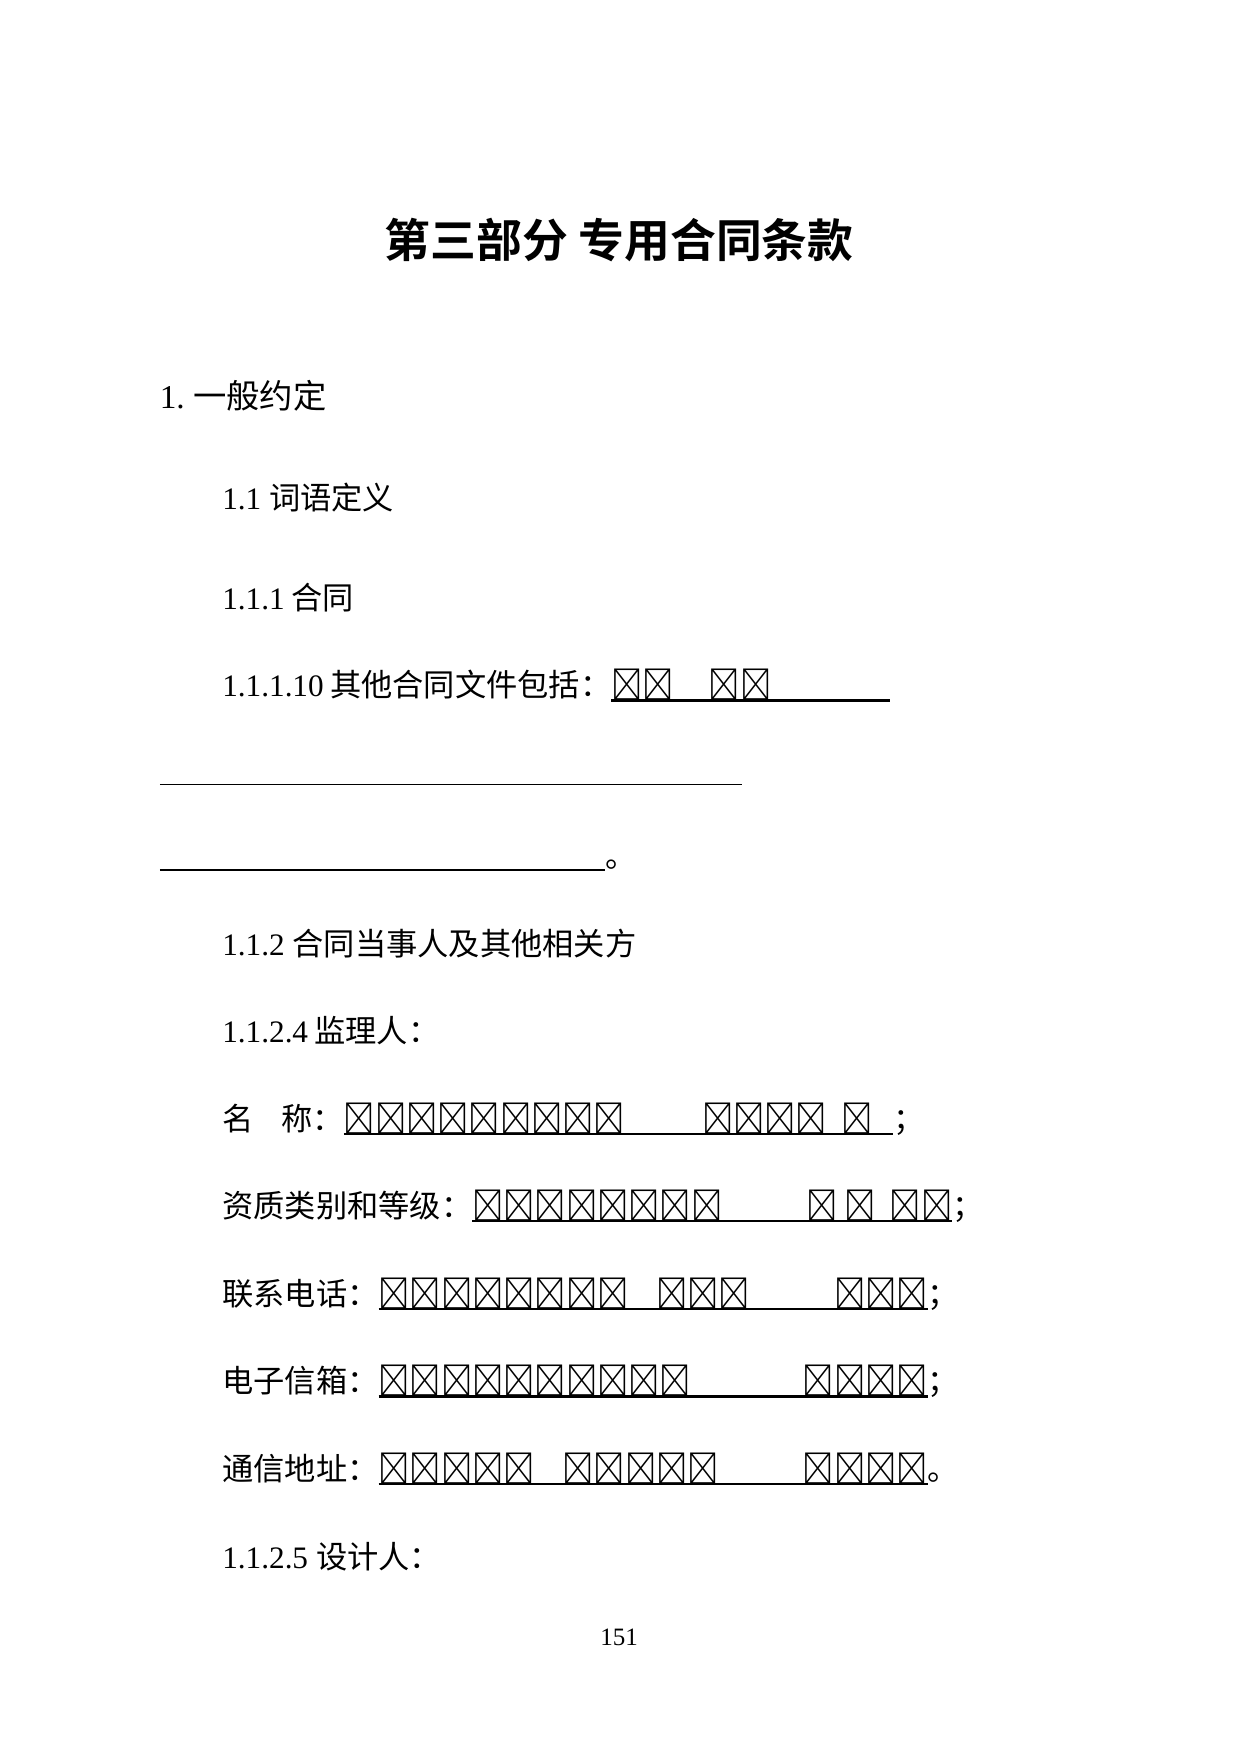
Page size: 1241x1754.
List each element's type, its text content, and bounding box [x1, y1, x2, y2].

subtitle 第三部分 专用合同条款 [159, 189, 1078, 287]
subtitle 1. 一般约定 [159, 361, 1078, 426]
text 1.1.1合同 [159, 563, 1078, 628]
text 1.1.2.5 设计人： [159, 1522, 1078, 1587]
text 电子信箱： ； [159, 1347, 1078, 1412]
text  [159, 738, 1078, 803]
text 1.1.2.4监理人： [159, 996, 1078, 1061]
text 名 称：   ； [159, 1084, 1078, 1149]
text 1.1.2 合同当事人及其他相关方 [159, 909, 1078, 974]
text 资质类别和等级：   ； [159, 1172, 1078, 1237]
text 1.1 词语定义 [159, 463, 1078, 528]
text 1.1.1.10其他合同文件包括：  [159, 651, 1078, 716]
text 通信地址：  。 [159, 1434, 1078, 1499]
text 联系电话：  ； [159, 1259, 1078, 1324]
text 。 [159, 821, 1078, 886]
